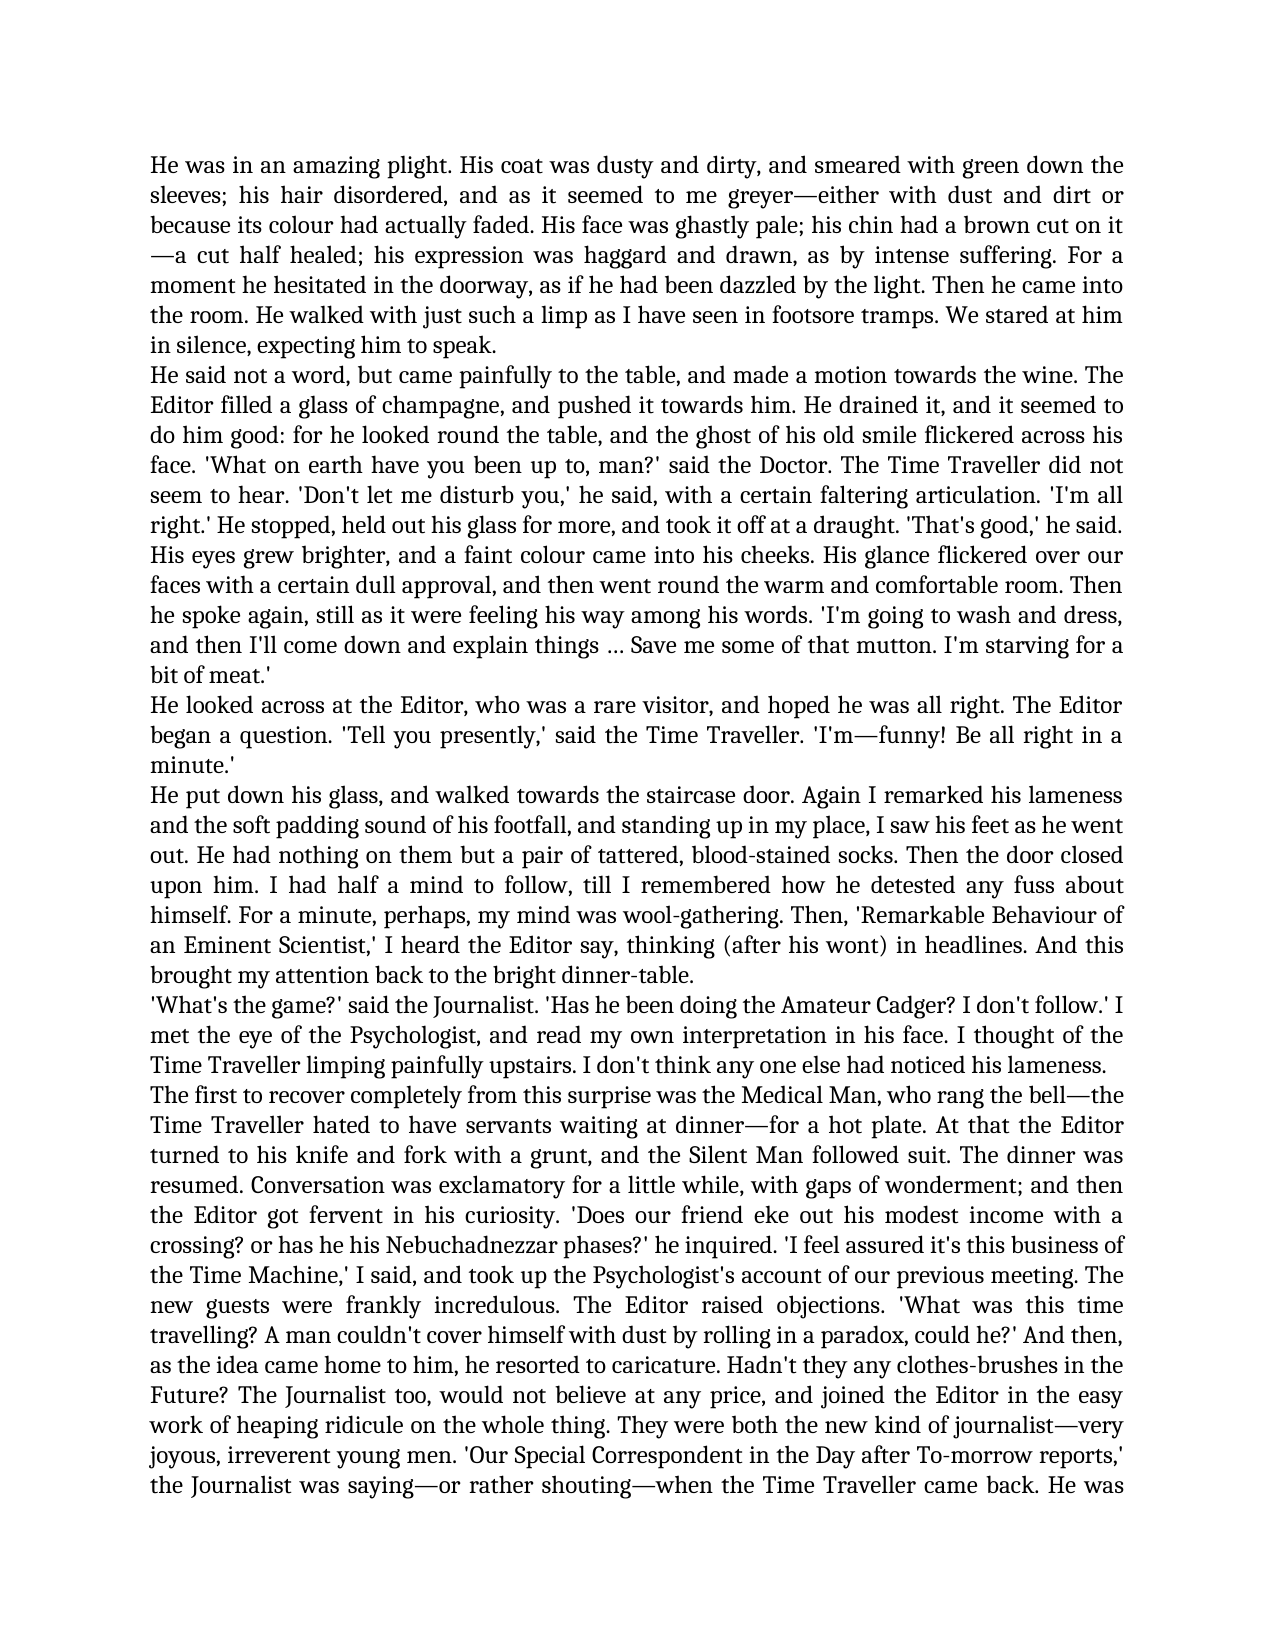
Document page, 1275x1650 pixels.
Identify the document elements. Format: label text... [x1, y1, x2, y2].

text 'What's the game?' said the Journalist. 'Has he been doing the Amateur Cadger? I don't follow.' I met the eye of the Psychologist, and read my own interpretation in his face. I thought of the Time Traveller limping painfully upstairs. I don't think any one else had noticed his lameness. [150, 990, 1125, 1080]
text He said not a word, but came painfully to the table, and made a motion towards the wine. The Editor filled a glass of champagne, and pushed it towards him. He drained it, and it seemed to do him good: for he looked round the table, and the ghost of his old smile flickered across his face. 'What on earth have you been up to, man?' said the Doctor. The Time Traveller did not seem to hear. 'Don't let me disturb you,' he said, with a certain faltering articulation. 'I'm all right.' He stopped, held out his glass for more, and took it off at a draught. 'That's good,' he said. His eyes grew brighter, and a faint colour came into his cheeks. His glance flickered over our faces with a certain dull approval, and then went round the warm and comfortable room. Then he spoke again, still as it were feeling his way among his words. 'I'm going to wash and dress, and then I'll come down and explain things … Save me some of that mutton. I'm starving for a bit of meat.' [150, 360, 1125, 690]
text He was in an amazing plight. His coat was dusty and dirty, and smeared with green down the sleeves; his hair disordered, and as it seemed to me greyer—either with dust and dirt or because its colour had actually faded. His face was ghastly pale; his chin had a brown cut on it—a cut half healed; his expression was haggard and drawn, as by intense suffering. For a moment he hesitated in the doorway, as if he had been dazzled by the light. Then he came into the room. He walked with just such a limp as I have seen in footsore tramps. We stared at him in silence, expecting him to speak. [150, 150, 1125, 360]
text He looked across at the Editor, who was a rare visitor, and hoped he was all right. The Editor began a question. 'Tell you presently,' said the Time Traveller. 'I'm—funny! Be all right in a minute.' [150, 690, 1125, 780]
text He put down his glass, and walked towards the staircase door. Again I remarked his lameness and the soft padding sound of his footfall, and standing up in my place, I saw his feet as he went out. He had nothing on them but a pair of tattered, blood-stained socks. Then the door closed upon him. I had half a mind to follow, till I remembered how he detested any fuss about himself. For a minute, perhaps, my mind was wool-gathering. Then, 'Remarkable Behaviour of an Eminent Scientist,' I heard the Editor say, thinking (after his wont) in headlines. And this brought my attention back to the bright dinner-table. [150, 780, 1125, 990]
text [150, 1080, 1125, 1500]
